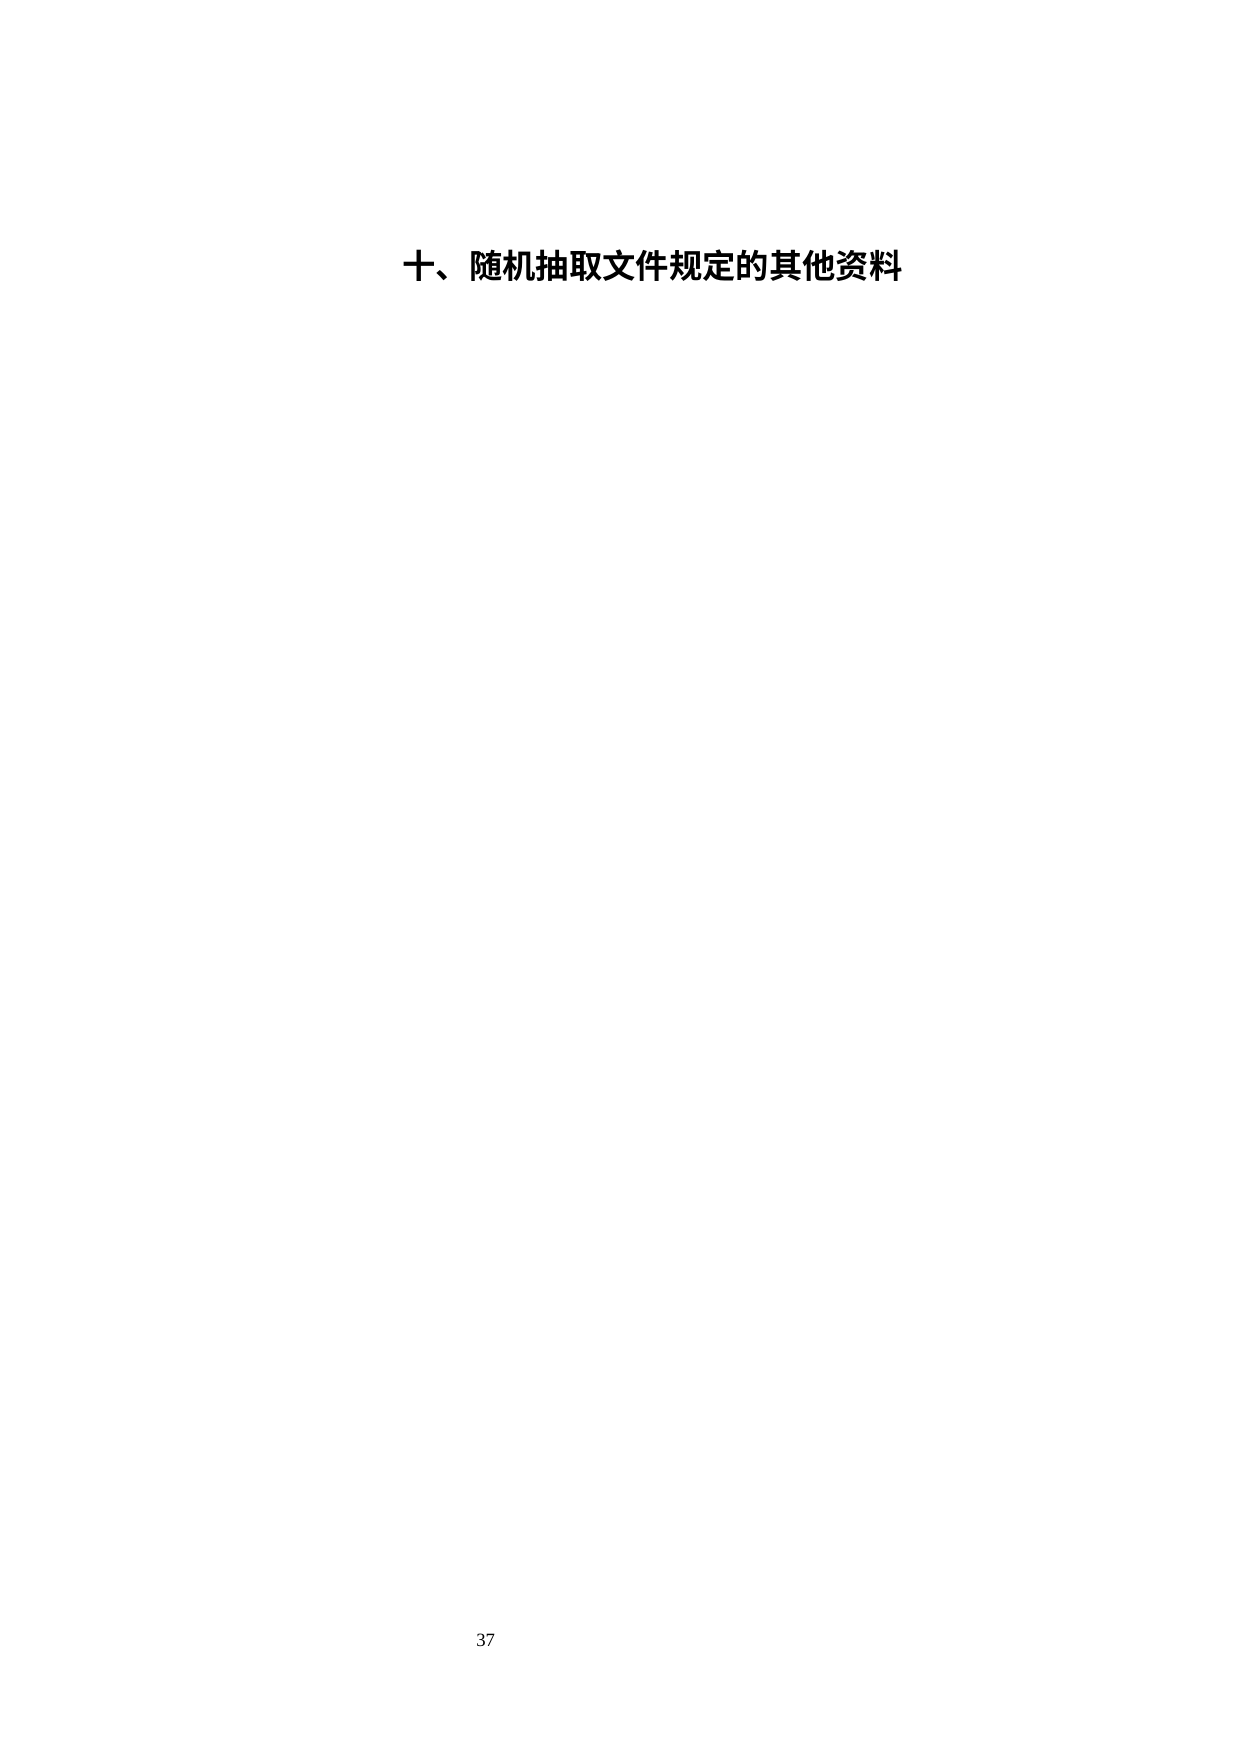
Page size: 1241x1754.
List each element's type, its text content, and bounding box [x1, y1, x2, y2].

text 十、随机抽取文件规定的其他资料 [89, 240, 1152, 288]
